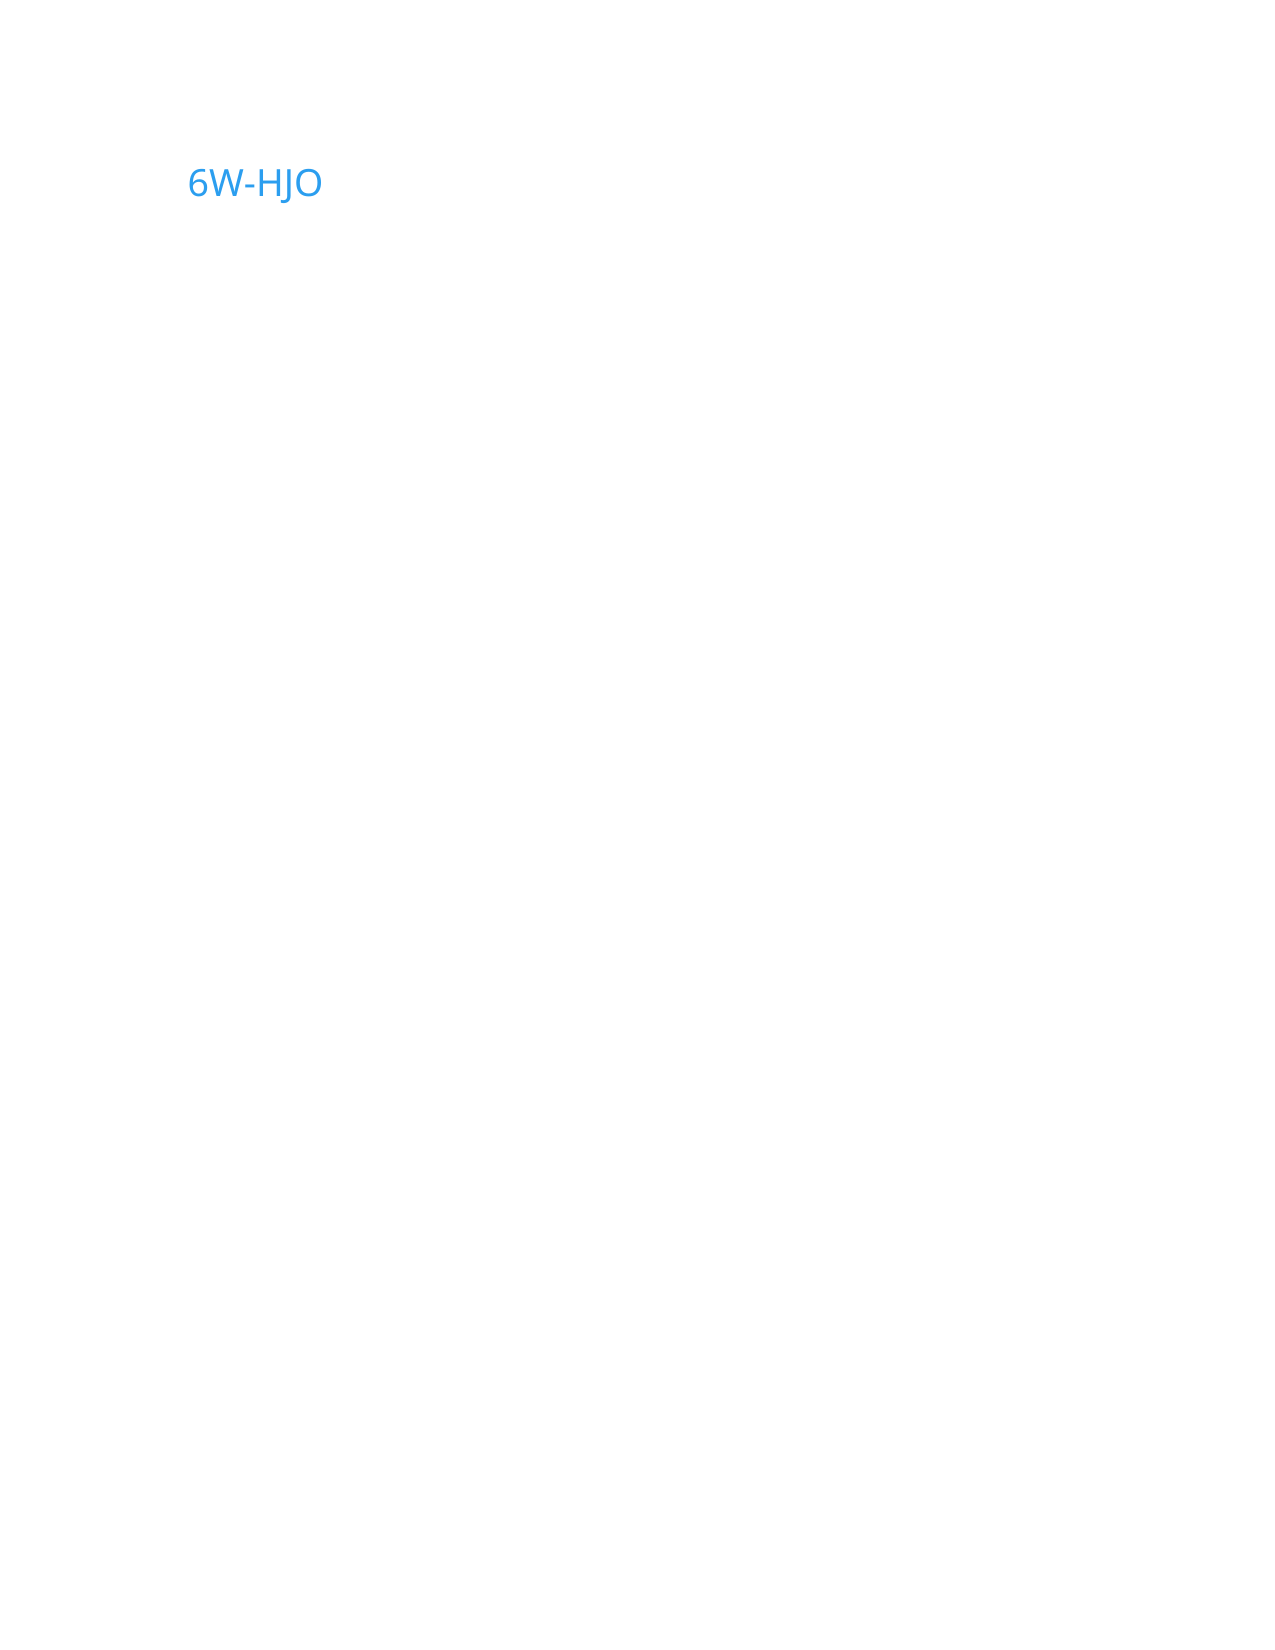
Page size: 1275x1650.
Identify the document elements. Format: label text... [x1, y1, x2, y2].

text 6W-HJO [187, 156, 1275, 207]
